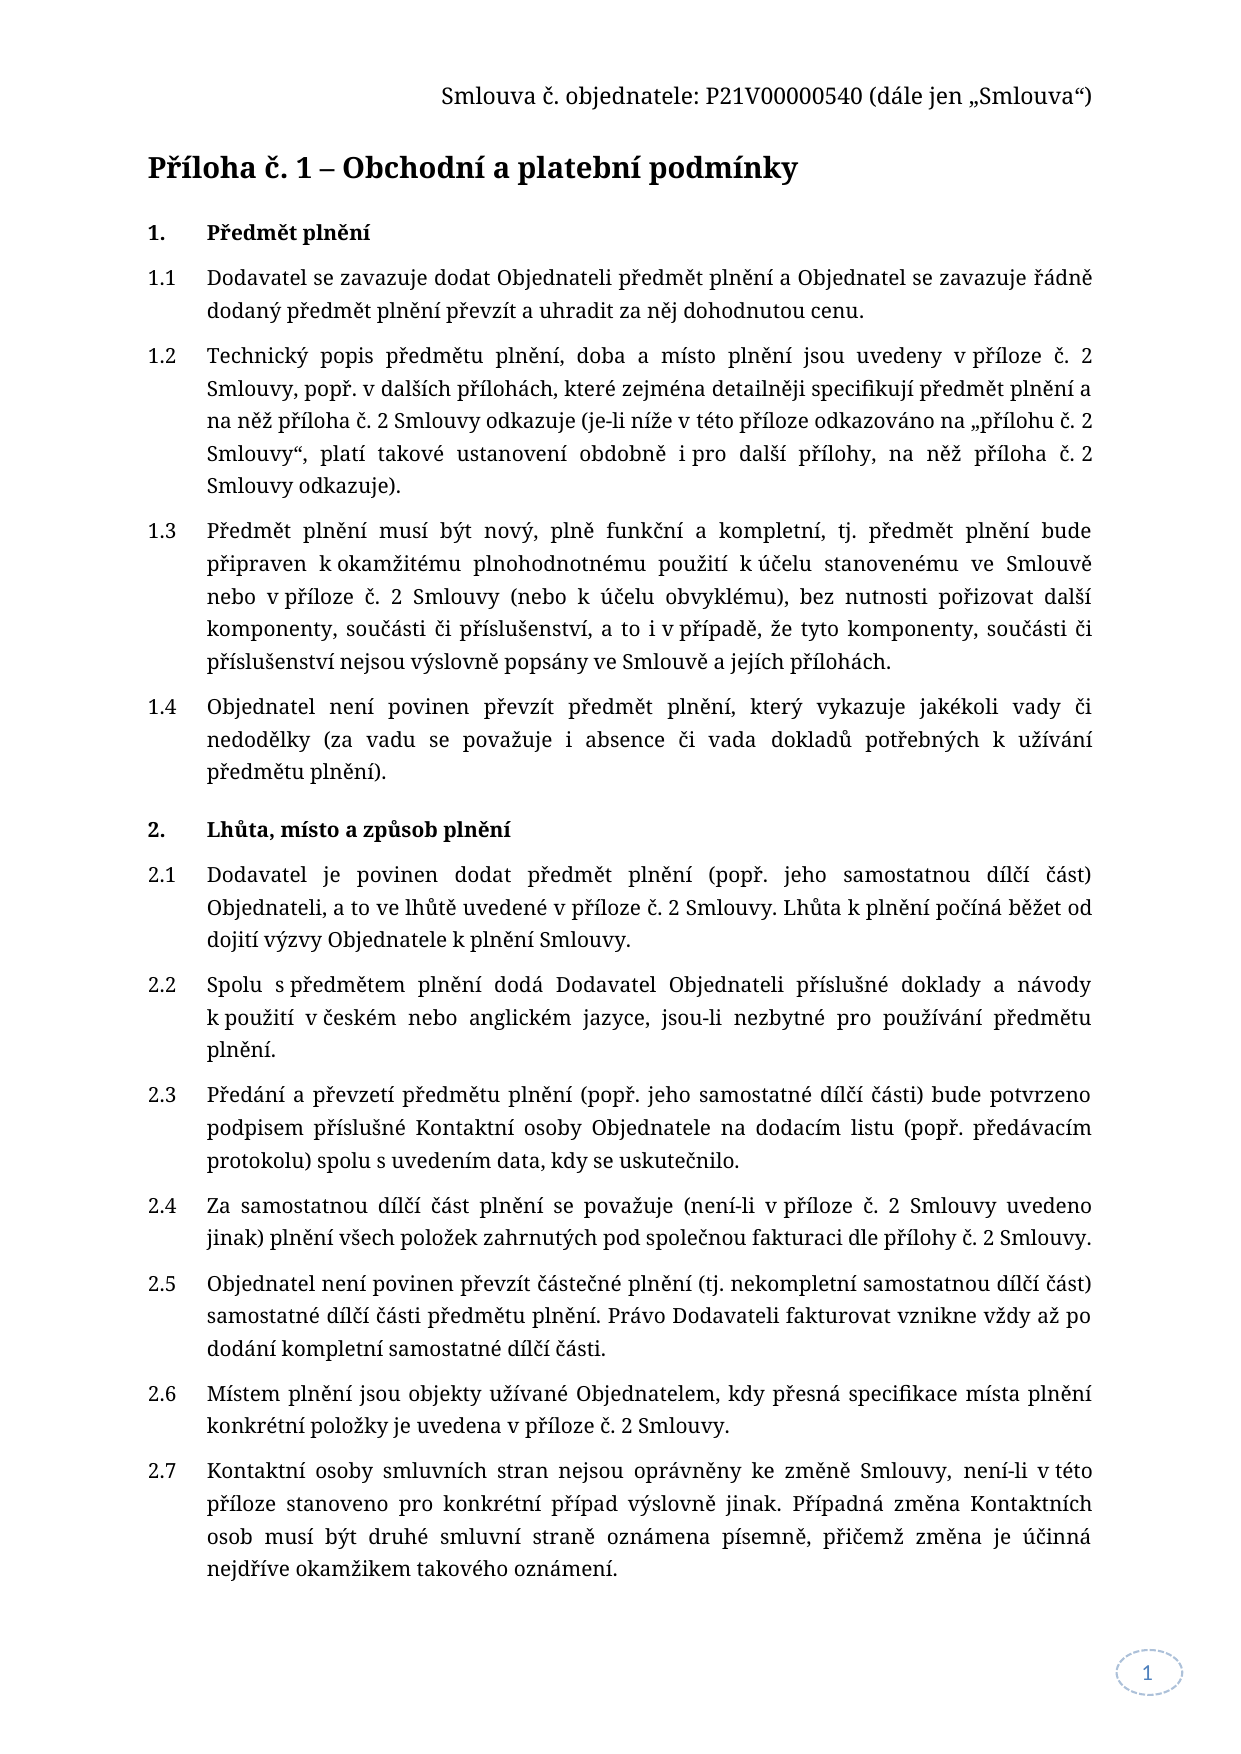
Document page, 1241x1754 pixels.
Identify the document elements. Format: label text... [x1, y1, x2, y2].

list Předmět plnění [148, 218, 1093, 247]
list Spolu s předmětem plnění dodá Dodavatel Objednateli příslušné doklady a návody k použití v českém nebo anglickém jazyce, jsou-li nezbytné pro používání předmětu plnění. [148, 970, 1093, 1064]
list Kontaktní osoby smluvních stran nejsou oprávněny ke změně Smlouvy, není-li v této příloze stanoveno pro konkrétní případ výslovně jinak. Případná změna Kontaktních osob musí být druhé smluvní straně oznámena písemně, přičemž změna je účinná nejdříve okamžikem takového oznámení. [148, 1457, 1093, 1583]
list Předání a převzetí předmětu plnění (popř. jeho samostatné dílčí části) bude potvrzeno podpisem příslušné Kontaktní osoby Objednatele na dodacím listu (popř. předávacím protokolu) spolu s uvedením data, kdy se uskutečnilo. [148, 1081, 1093, 1174]
list Dodavatel je povinen dodat předmět plnění (popř. jeho samostatnou dílčí část) Objednateli, a to ve lhůtě uvedené v příloze č. 2 Smlouvy. Lhůta k plnění počíná běžet od dojití výzvy Objednatele k plnění Smlouvy. [148, 860, 1093, 954]
list Místem plnění jsou objekty užívané Objednatelem, kdy přesná specifikace místa plnění konkrétní položky je uvedena v příloze č. 2 Smlouvy. [148, 1379, 1093, 1440]
list Objednatel není povinen převzít předmět plnění, který vykazuje jakékoli vady či nedodělky (za vadu se považuje i absence či vada dokladů potřebných k užívání předmětu plnění). [148, 692, 1093, 786]
list Lhůta, místo a způsob plnění [148, 815, 1093, 843]
list Technický popis předmětu plnění, doba a místo plnění jsou uvedeny v příloze č. 2 Smlouvy, popř. v dalších přílohách, které zejména detailněji specifikují předmět plnění a na něž příloha č. 2 Smlouvy odkazuje (je-li níže v této příloze odkazováno na „přílohu č. 2 Smlouvy“, platí takové ustanovení obdobně i pro další přílohy, na něž příloha č. 2 Smlouvy odkazuje). [148, 341, 1093, 500]
text Příloha č. 1 – Obchodní a platební podmínky [148, 148, 1093, 187]
list Dodavatel se zavazuje dodat Objednateli předmět plnění a Objednatel se zavazuje řádně dodaný předmět plnění převzít a uhradit za něj dohodnutou cenu. [148, 263, 1093, 324]
list Předmět plnění musí být nový, plně funkční a kompletní, tj. předmět plnění bude připraven k okamžitému plnohodnotnému použití k účelu stanovenému ve Smlouvě nebo v příloze č. 2 Smlouvy (nebo k účelu obvyklému), bez nutnosti pořizovat další komponenty, součásti či příslušenství, a to i v případě, že tyto komponenty, součásti či příslušenství nejsou výslovně popsány ve Smlouvě a jejích přílohách. [148, 517, 1093, 675]
list Za samostatnou dílčí část plnění se považuje (není-li v příloze č. 2 Smlouvy uvedeno jinak) plnění všech položek zahrnutých pod společnou fakturaci dle přílohy č. 2 Smlouvy. [148, 1191, 1093, 1252]
list Objednatel není povinen převzít částečné plnění (tj. nekompletní samostatnou dílčí část) samostatné dílčí části předmětu plnění. Právo Dodavateli fakturovat vznikne vždy až po dodání kompletní samostatné dílčí části. [148, 1269, 1093, 1362]
